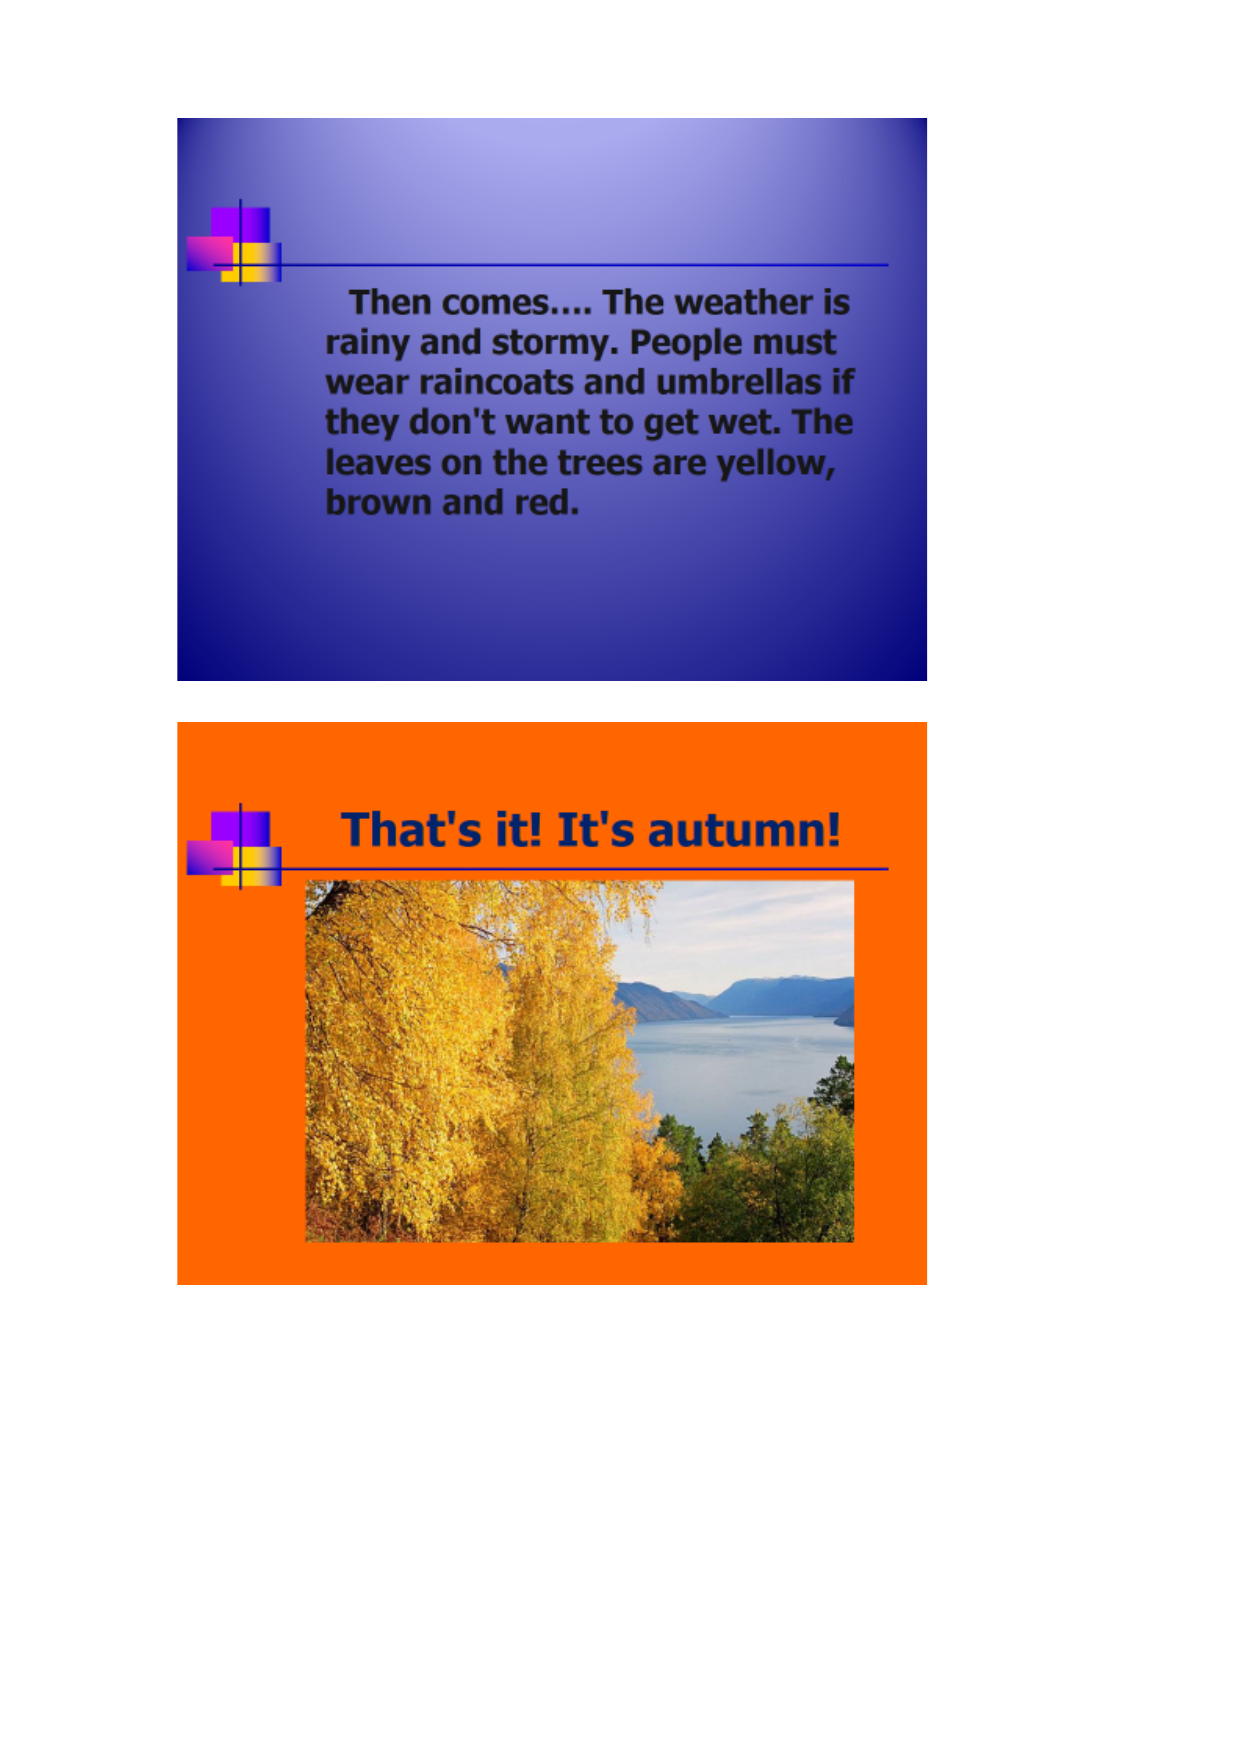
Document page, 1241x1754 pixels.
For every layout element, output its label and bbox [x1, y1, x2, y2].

picture [177, 722, 928, 1285]
picture [177, 118, 928, 681]
